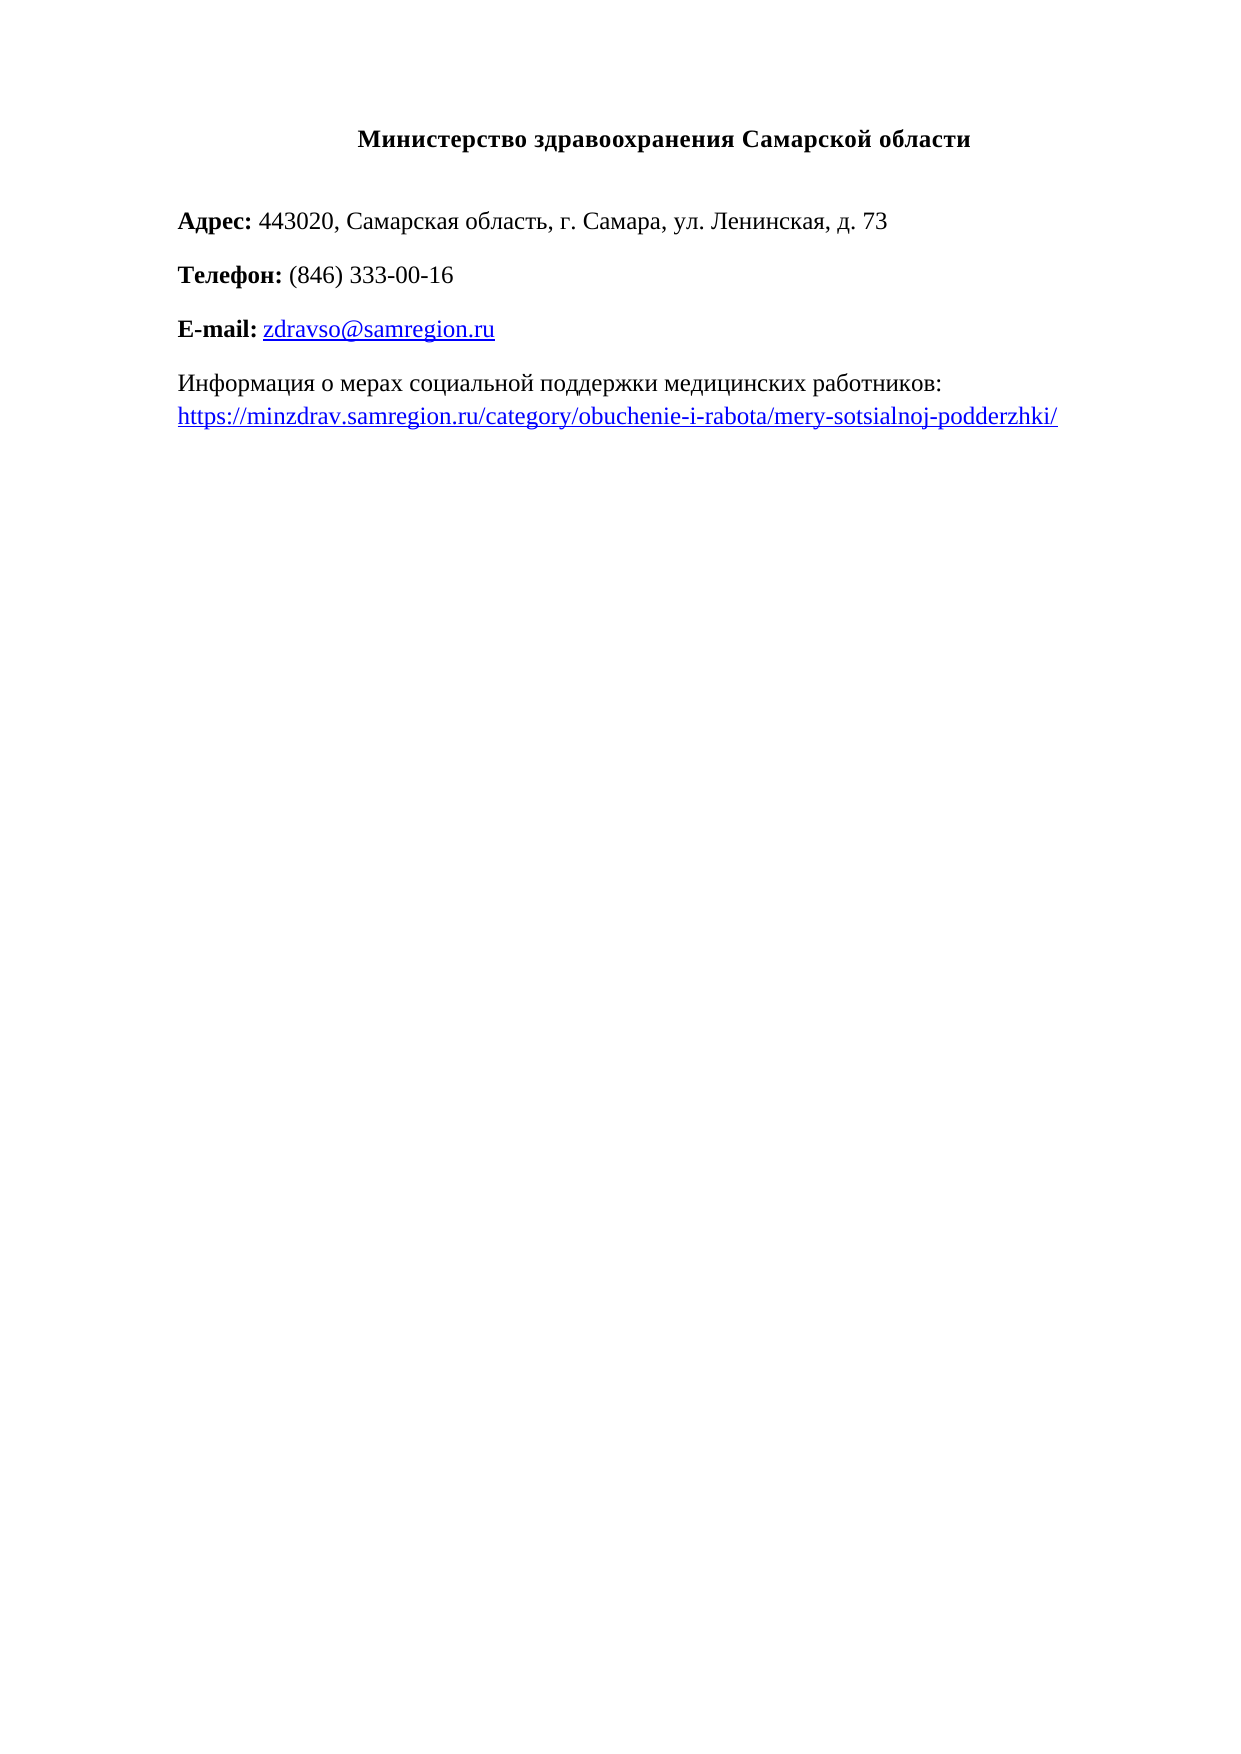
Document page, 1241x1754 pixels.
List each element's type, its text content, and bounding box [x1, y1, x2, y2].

text Телефон: (846) 333-00-16 [177, 260, 1152, 289]
text Информация о мерах социальной поддержки медицинских работников: https://minzdrav.samregion.ru/category/obuchenie-i-rabota/mery-sotsialnoj-podderzhki/ [177, 368, 1152, 430]
text Министерство здравоохранения Самарской области [177, 118, 1152, 152]
text E-mail: zdravso@samregion.ru [177, 314, 1152, 343]
text Адрес: 443020, Самарская область, г. Самара, ул. Ленинская, д. 73 [177, 206, 1152, 235]
